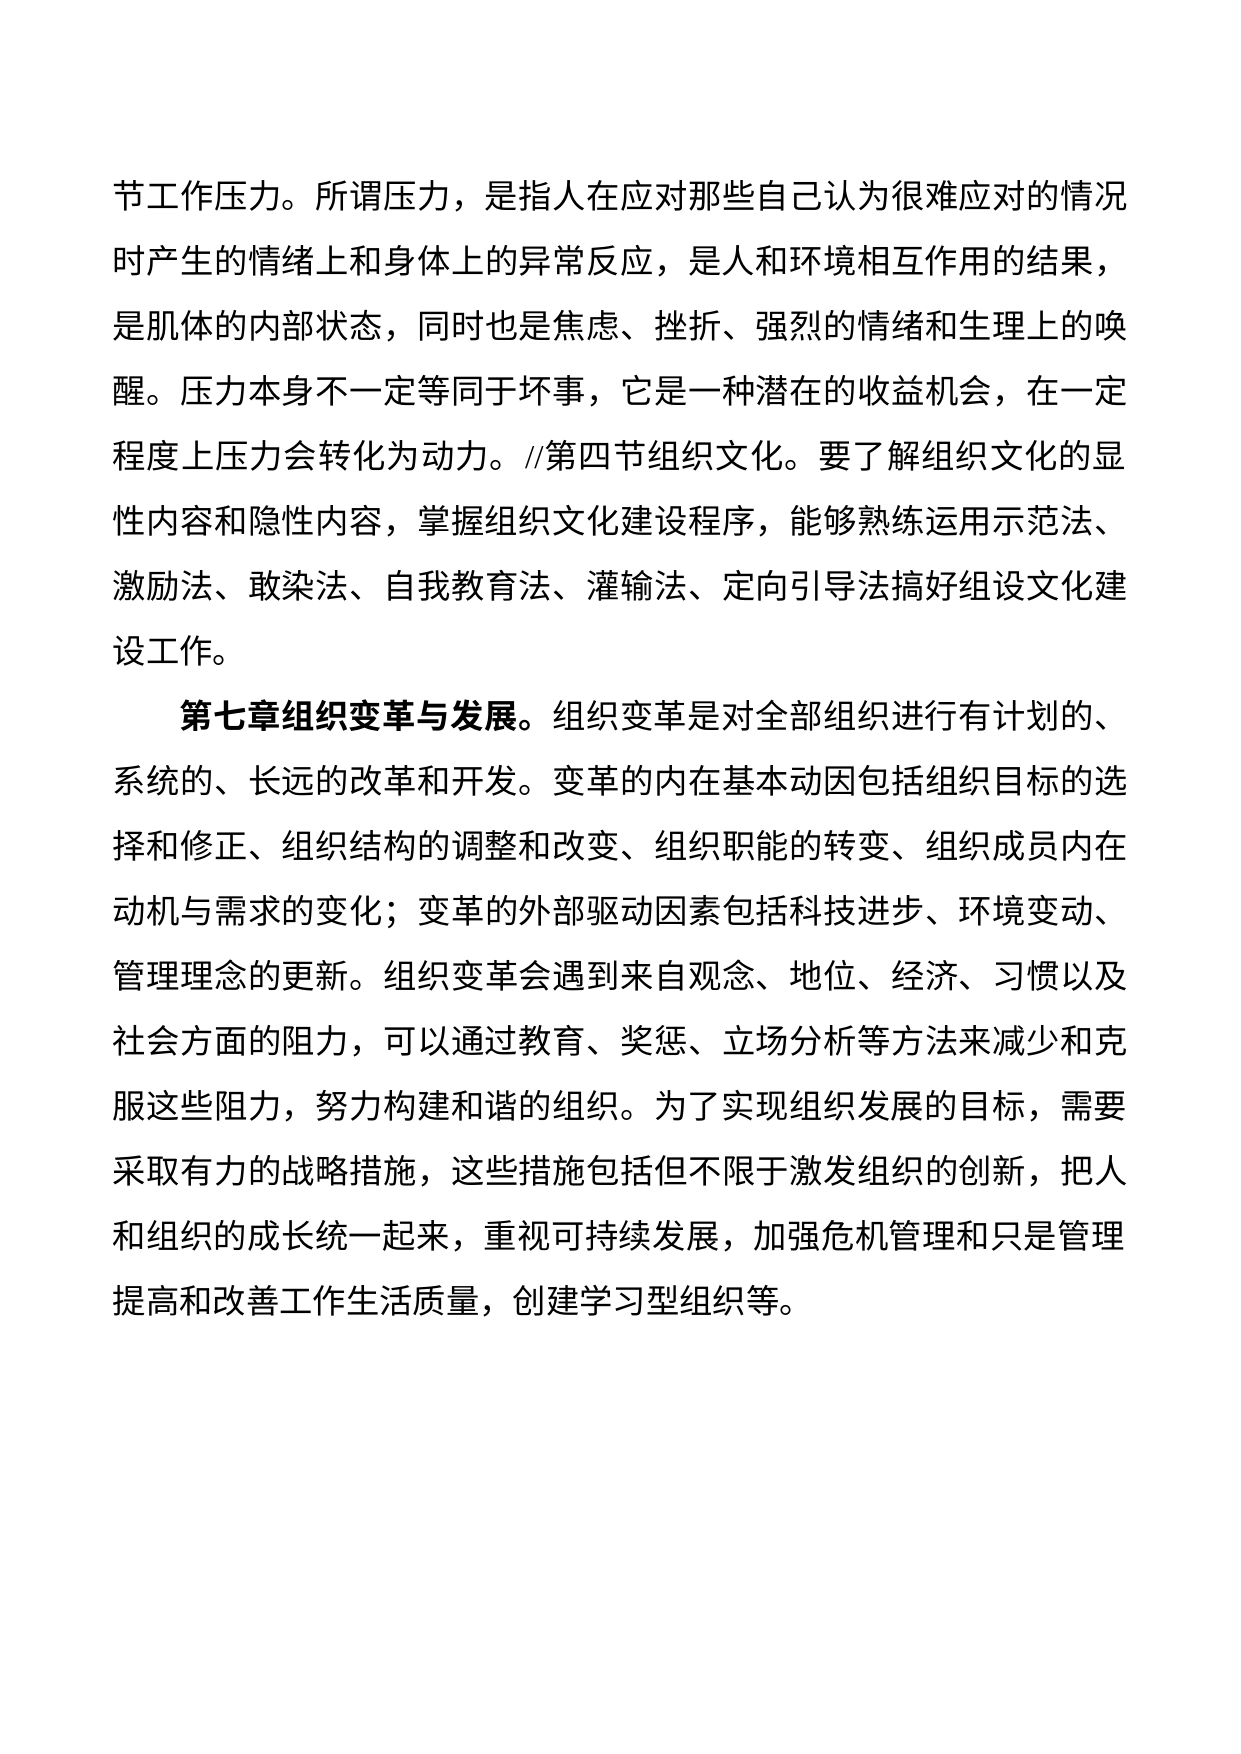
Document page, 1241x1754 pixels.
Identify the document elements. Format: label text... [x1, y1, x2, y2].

text 第七章组织变革与发展。组织变革是对全部组织进行有计划的、系统的、长远的改革和开发。变革的内在基本动因包括组织目标的选择和修正、组织结构的调整和改变、组织职能的转变、组织成员内在动机与需求的变化；变革的外部驱动因素包括科技进步、环境变动、管理理念的更新。组织变革会遇到来自观念、地位、经济、习惯以及社会方面的阻力，可以通过教育、奖惩、立场分析等方法来减少和克服这些阻力，努力构建和谐的组织。为了实现组织发展的目标，需要采取有力的战略措施，这些措施包括但不限于激发组织的创新，把人和组织的成长统一起来，重视可持续发展，加强危机管理和只是管理、提高和改善工作生活质量，创建学习型组织等。 [112, 682, 1128, 1332]
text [112, 162, 1128, 682]
